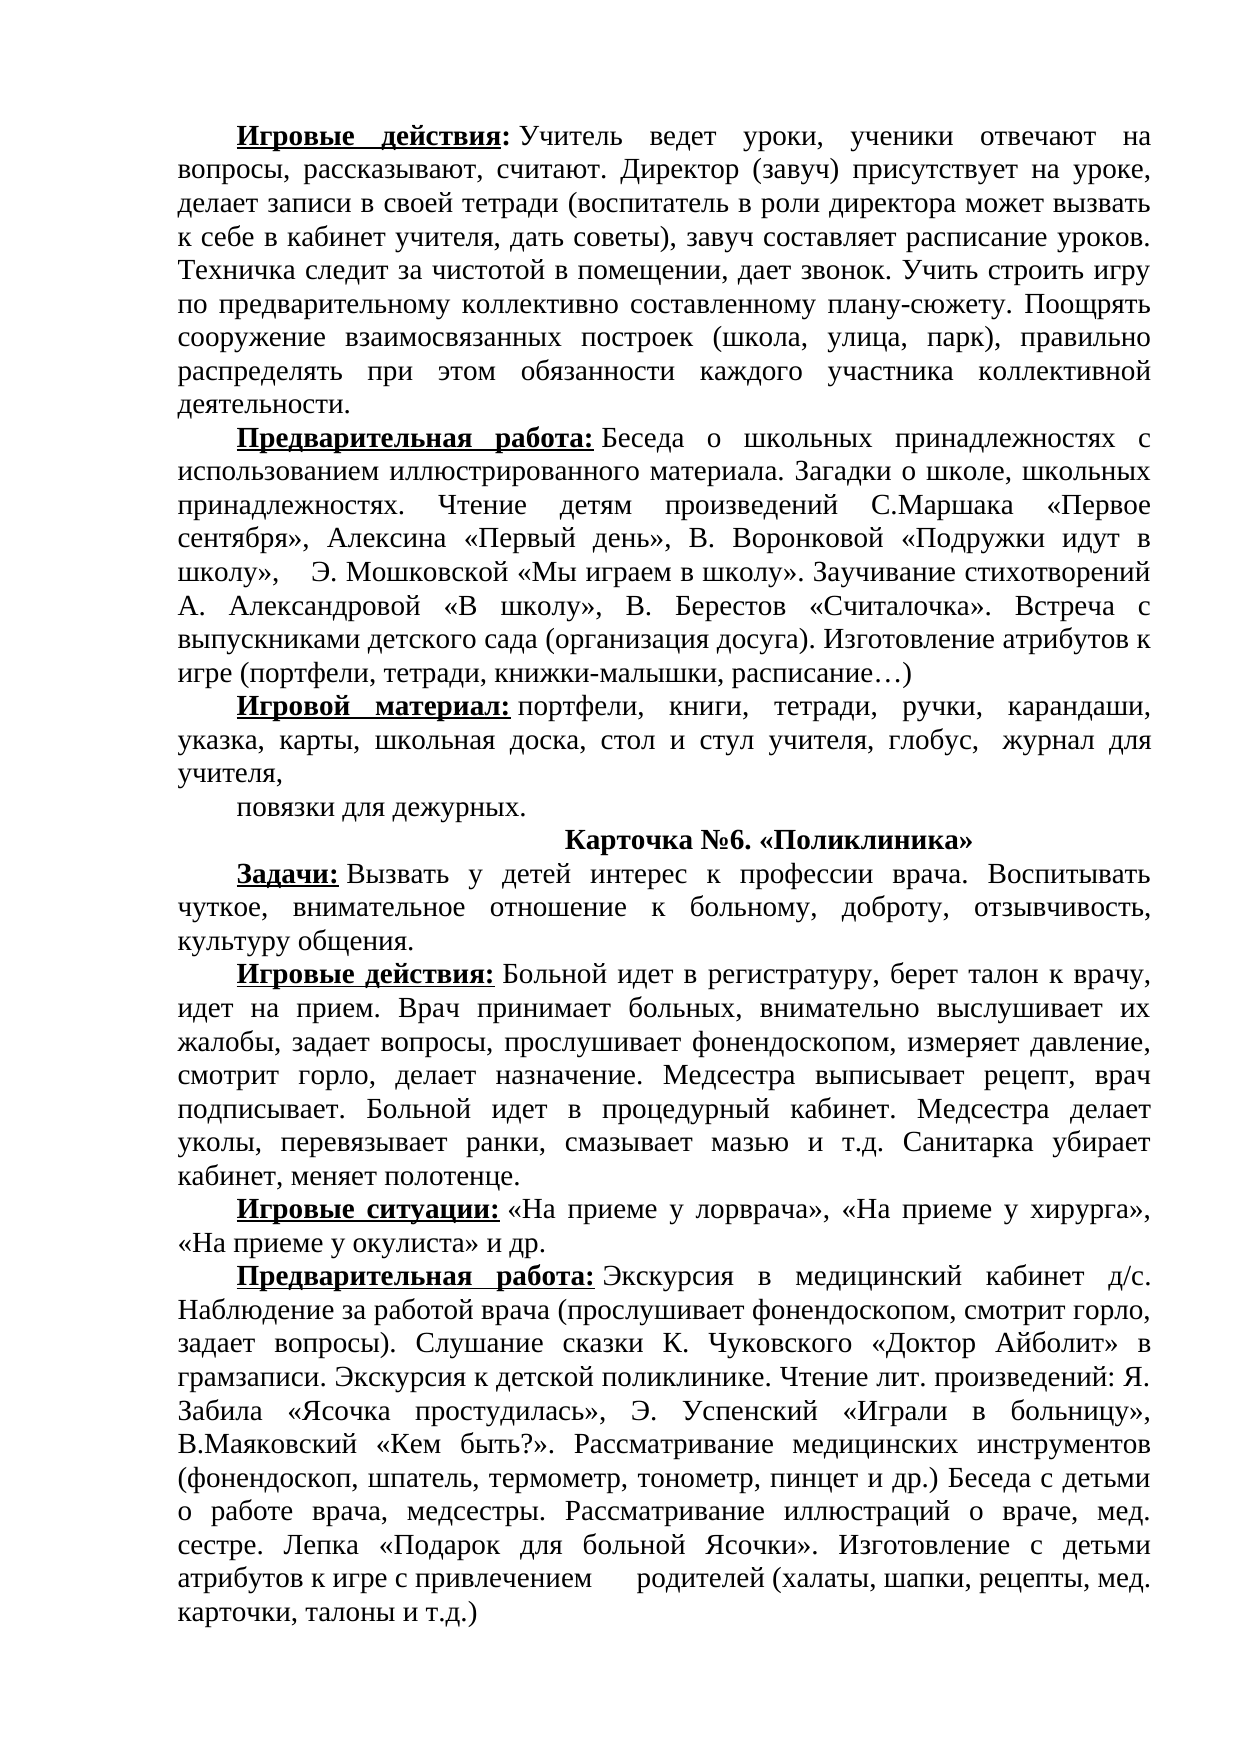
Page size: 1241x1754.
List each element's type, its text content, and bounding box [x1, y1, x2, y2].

text Игровой материал: портфели, книги, тетради, ручки, карандаши, указка, карты, школьная доска, стол и стул учителя, глобус, журнал для учителя, [177, 688, 1152, 789]
text Задачи: Вызвать у детей интерес к профессии врача. Воспитывать чуткое, внимательное отношение к больному, доброту, отзывчивость, культуру общения. [177, 856, 1152, 957]
text повязки для дежурных. [177, 789, 1152, 822]
text Игровые ситуации: «На приеме у лорврача», «На приеме у хирурга», «На приеме у окулиста» и др. [177, 1191, 1152, 1258]
text Игровые действия: Учитель ведет уроки, ученики отвечают на вопросы, рассказывают, считают. Директор (завуч) присутствует на уроке, делает записи в своей тетради (воспитатель в роли директора может вызвать к себе в кабинет учителя, дать советы), завуч составляет расписание уроков. Техничка следит за чистотой в помещении, дает звонок. Учить строить игру по предварительному коллективно составленному плану-сюжету. Поощрять сооружение взаимосвязанных построек (школа, улица, парк), правильно распределять при этом обязанности каждого участника коллективной деятельности. [177, 118, 1152, 420]
text Карточка №6. «Поликлиника» [177, 822, 1152, 856]
text Предварительная работа: Экскурсия в медицинский кабинет д/с. Наблюдение за работой врача (прослушивает фонендоскопом, смотрит горло, задает вопросы). Слушание сказки К. Чуковского «Доктор Айболит» в грамзаписи. Экскурсия к детской поликлинике. Чтение лит. произведений: Я. Забила «Ясочка простудилась», Э. Успенский «Играли в больницу», В.Маяковский «Кем быть?». Рассматривание медицинских инструментов (фонендоскоп, шпатель, термометр, тонометр, пинцет и др.) Беседа с детьми о работе врача, медсестры. Рассматривание иллюстраций о враче, мед. сестре. Лепка «Подарок для больной Ясочки». Изготовление с детьми атрибутов к игре с привлечением родителей (халаты, шапки, рецепты, мед. карточки, талоны и т.д.) [177, 1258, 1152, 1627]
text Игровые действия: Больной идет в регистратуру, берет талон к врачу, идет на прием. Врач принимает больных, внимательно выслушивает их жалобы, задает вопросы, прослушивает фонендоскопом, измеряет давление, смотрит горло, делает назначение. Медсестра выписывает рецепт, врач подписывает. Больной идет в процедурный кабинет. Медсестра делает уколы, перевязывает ранки, смазывает мазью и т.д. Санитарка убирает кабинет, меняет полотенце. [177, 957, 1152, 1191]
text Предварительная работа: Беседа о школьных принадлежностях с использованием иллюстрированного материала. Загадки о школе, школьных принадлежностях. Чтение детям произведений С.Маршака «Первое сентября», Алексина «Первый день», В. Воронковой «Подружки идут в школу», Э. Мошковской «Мы играем в школу». Заучивание стихотворений А. Александровой «В школу», В. Берестов «Считалочка». Встреча с выпускниками детского сада (организация досуга). Изготовление атрибутов к игре (портфели, тетради, книжки-малышки, расписание…) [177, 420, 1152, 688]
